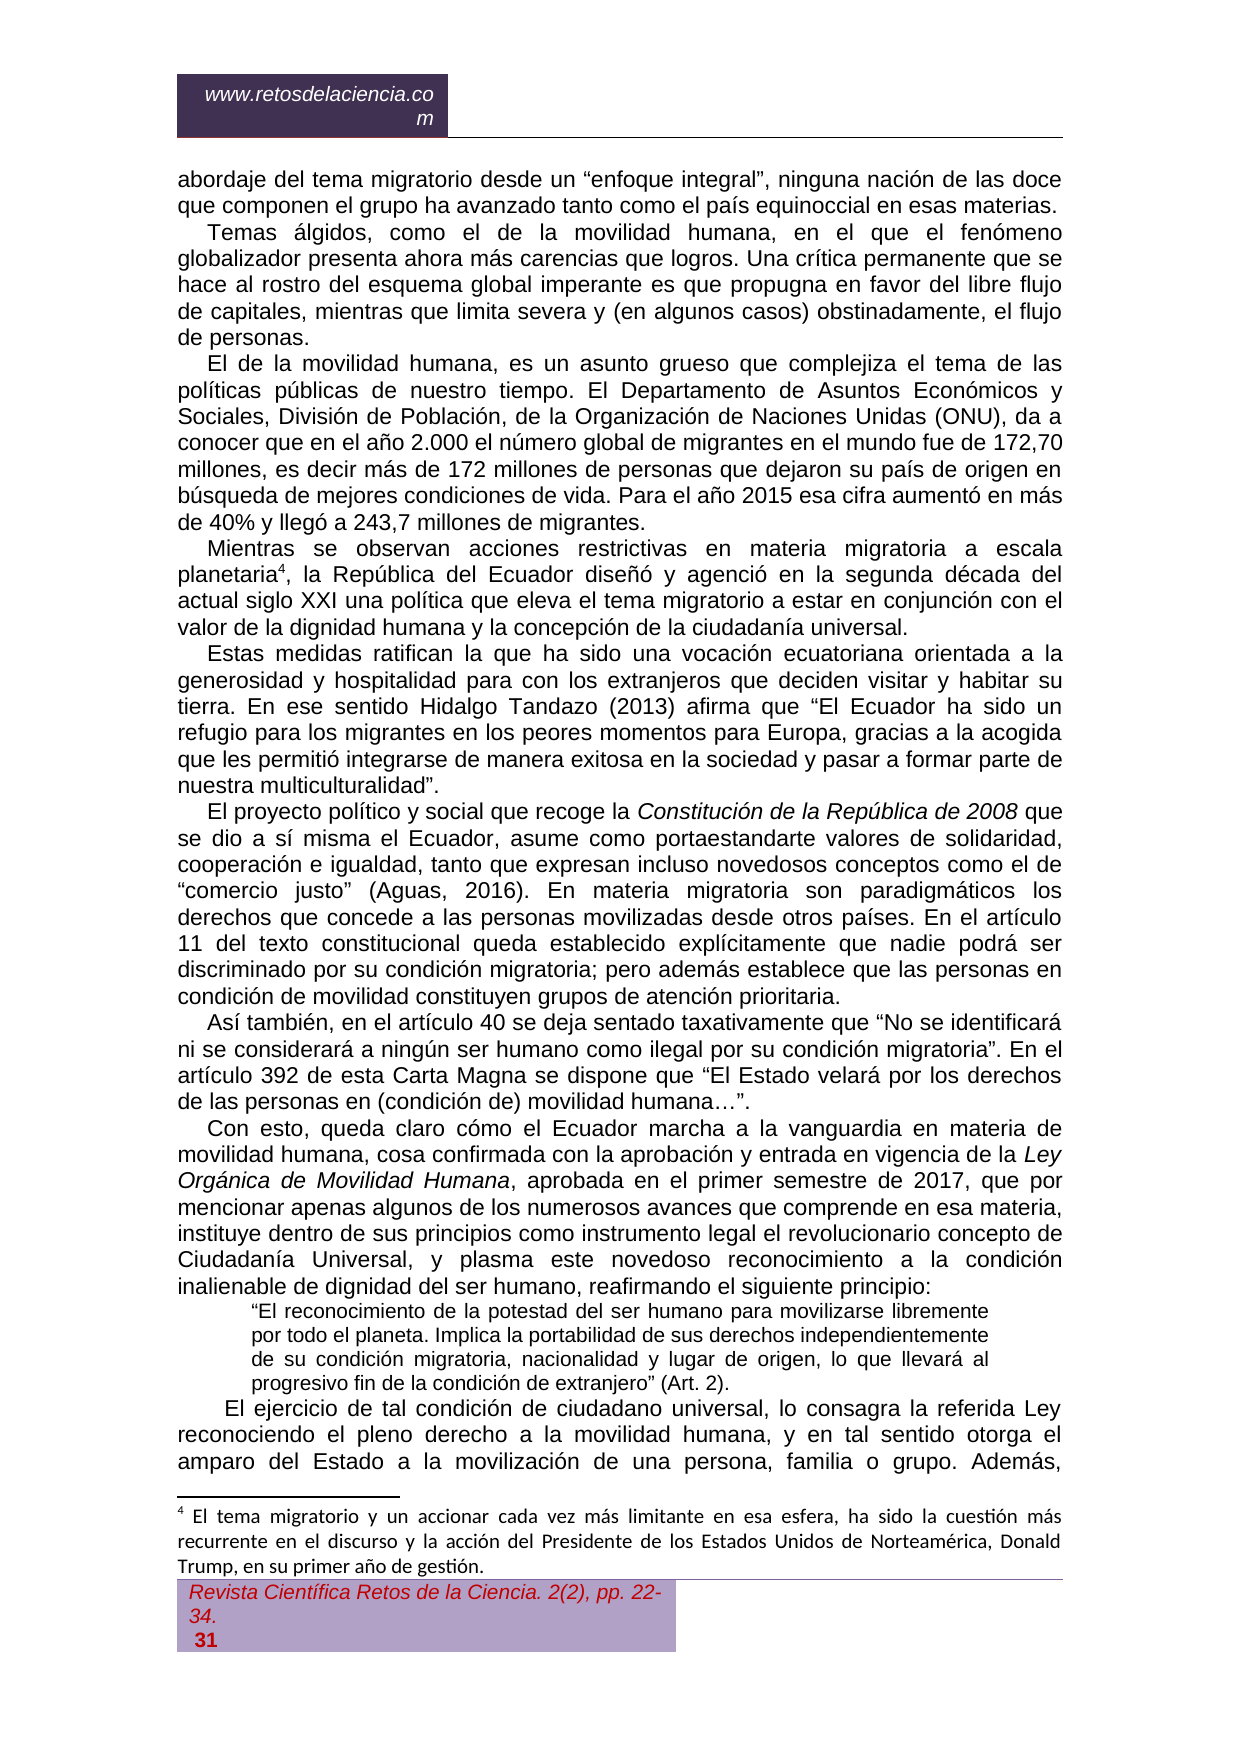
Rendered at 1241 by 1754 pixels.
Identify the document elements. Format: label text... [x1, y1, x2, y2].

text Así también, en el artículo 40 se deja sentado taxativamente que “No se identificará ni se considerará a ningún ser humano como ilegal por su condición migratoria”. En el artículo 392 de esta Carta Magna se dispone que “El Estado velará por los derechos de las personas en (condición de) movilidad humana…”. [177, 1009, 1063, 1114]
text “El reconocimiento de la potestad del ser humano para movilizarse libremente por todo el planeta. Implica la portabilidad de sus derechos independientemente de su condición migratoria, nacionalidad y lugar de origen, lo que llevará al progresivo fin de la condición de extranjero” (Art. 2). [251, 1299, 990, 1395]
text Con esto, queda claro cómo el Ecuador marcha a la vanguardia en materia de movilidad humana, cosa confirmada con la aprobación y entrada en vigencia de la Ley Orgánica de Movilidad Humana, aprobada en el primer semestre de 2017, que por mencionar apenas algunos de los numerosos avances que comprende en esa materia, instituye dentro de sus principios como instrumento legal el revolucionario concepto de Ciudadanía Universal, y plasma este novedoso reconocimiento a la condición inalienable de dignidad del ser humano, reafirmando el siguiente principio: [177, 1114, 1063, 1299]
text El de la movilidad humana, es un asunto grueso que complejiza el tema de las políticas públicas de nuestro tiempo. El Departamento de Asuntos Económicos y Sociales, División de Población, de la Organización de Naciones Unidas (ONU), da a conocer que en el año 2.000 el número global de migrantes en el mundo fue de 172,70 millones, es decir más de 172 millones de personas que dejaron su país de origen en búsqueda de mejores condiciones de vida. Para el año 2015 esa cifra aumentó en más de 40% y llegó a 243,7 millones de migrantes. [177, 350, 1063, 535]
text Estas medidas ratifican la que ha sido una vocación ecuatoriana orientada a la generosidad y hospitalidad para con los extranjeros que deciden visitar y habitar su tierra. En ese sentido Hidalgo Tandazo (2013) afirma que “El Ecuador ha sido un refugio para los migrantes en los peores momentos para Europa, gracias a la acogida que les permitió integrarse de manera exitosa en la sociedad y pasar a formar parte de nuestra multiculturalidad”. [177, 640, 1063, 798]
text El proyecto político y social que recoge la Constitución de la República de 2008 que se dio a sí misma el Ecuador, asume como portaestandarte valores de solidaridad, cooperación e igualdad, tanto que expresan incluso novedosos conceptos como el de “comercio justo” (Aguas, 2016). En materia migratoria son paradigmáticos los derechos que concede a las personas movilizadas desde otros países. En el artículo 11 del texto constitucional queda establecido explícitamente que nadie podrá ser discriminado por su condición migratoria; pero además establece que las personas en condición de movilidad constituyen grupos de atención prioritaria. [177, 798, 1063, 1009]
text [177, 166, 1063, 218]
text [177, 1395, 1063, 1474]
text Mientras se observan acciones restrictivas en materia migratoria a escala planetaria, la República del Ecuador diseñó y agenció en la segunda década del actual siglo XXI una política que eleva el tema migratorio a estar en conjunción con el valor de la dignidad humana y la concepción de la ciudadanía universal. [177, 535, 1063, 640]
text Temas álgidos, como el de la movilidad humana, en el que el fenómeno globalizador presenta ahora más carencias que logros. Una crítica permanente que se hace al rostro del esquema global imperante es que propugna en favor del libre flujo de capitales, mientras que limita severa y (en algunos casos) obstinadamente, el flujo de personas. [177, 218, 1063, 350]
